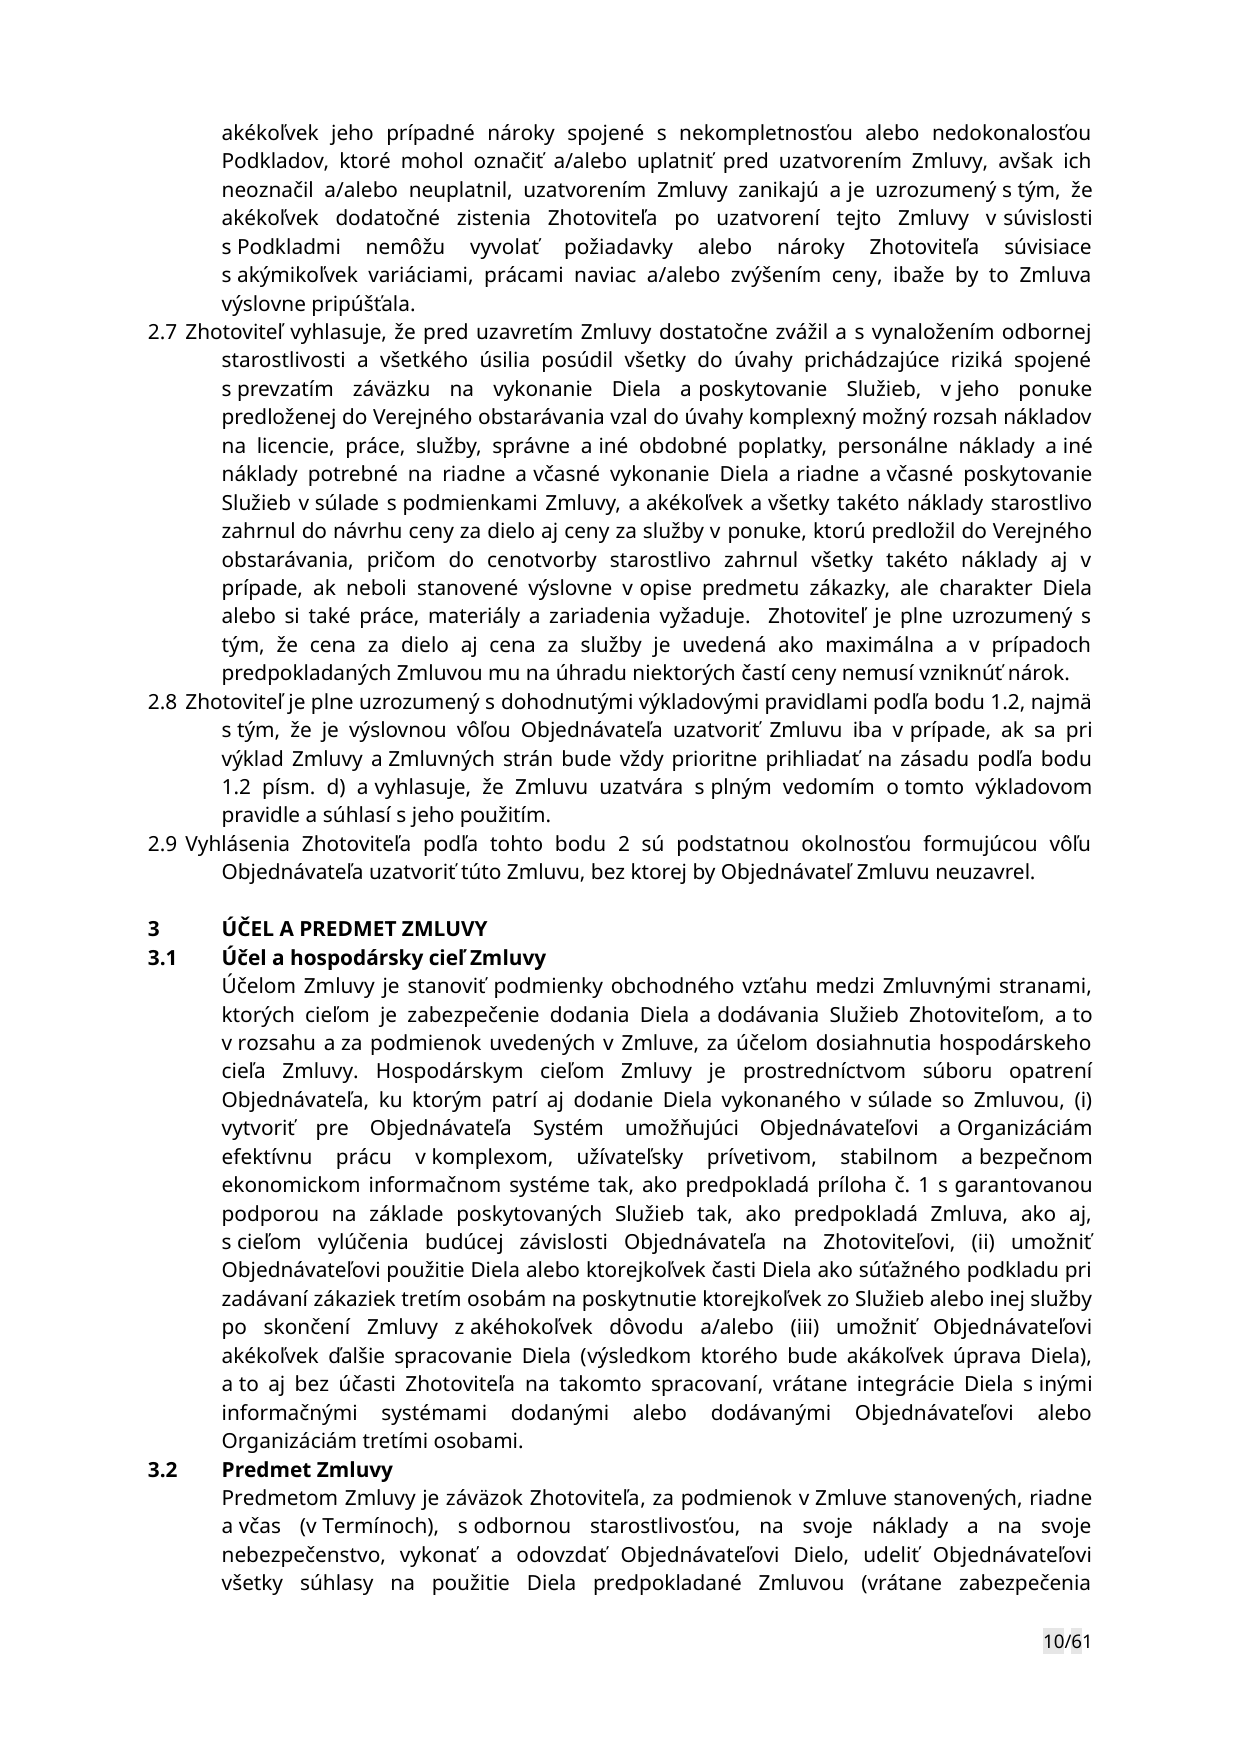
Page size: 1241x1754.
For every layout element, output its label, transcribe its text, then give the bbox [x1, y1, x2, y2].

text Účelom Zmluvy je stanoviť podmienky obchodného vzťahu medzi Zmluvnými stranami, ktorých cieľom je zabezpečenie dodania Diela a dodávania Služieb Zhotoviteľom, a to v rozsahu a za podmienok uvedených v Zmluve, za účelom dosiahnutia hospodárskeho cieľa Zmluvy. Hospodárskym cieľom Zmluvy je prostredníctvom súboru opatrení Objednávateľa, ku ktorým patrí aj dodanie Diela vykonaného v súlade so Zmluvou, (i) vytvoriť pre Objednávateľa Systém umožňujúci Objednávateľovi a Organizáciám efektívnu prácu v komplexom, užívateľsky prívetivom, stabilnom a bezpečnom ekonomickom informačnom systéme tak, ako predpokladá príloha č. 1 s garantovanou podporou na základe poskytovaných Služieb tak, ako predpokladá Zmluva, ako aj, s cieľom vylúčenia budúcej závislosti Objednávateľa na Zhotoviteľovi, (ii) umožniť Objednávateľovi použitie Diela alebo ktorejkoľvek časti Diela ako súťažného podkladu pri zadávaní zákaziek tretím osobám na poskytnutie ktorejkoľvek zo Služieb alebo inej služby po skončení Zmluvy z akéhokoľvek dôvodu a/alebo (iii) umožniť Objednávateľovi akékoľvek ďalšie spracovanie Diela (výsledkom ktorého bude akákoľvek úprava Diela), a to aj bez účasti Zhotoviteľa na takomto spracovaní, vrátane integrácie Diela s inými informačnými systémami dodanými alebo dodávanými Objednávateľovi alebo Organizáciám tretími osobami. [221, 971, 1093, 1455]
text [148, 118, 1093, 317]
text 3.2 Predmet Zmluvy [148, 1455, 1093, 1483]
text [221, 1483, 1093, 1597]
list 2.7 Zhotoviteľ vyhlasuje, že pred uzavretím Zmluvy dostatočne zvážil a s vynaložením odbornej starostlivosti a všetkého úsilia posúdil všetky do úvahy prichádzajúce riziká spojené s prevzatím záväzku na vykonanie Diela a poskytovanie Služieb, v jeho ponuke predloženej do Verejného obstarávania vzal do úvahy komplexný možný rozsah nákladov na licencie, práce, služby, správne a iné obdobné poplatky, personálne náklady a iné náklady potrebné na riadne a včasné vykonanie Diela a riadne a včasné poskytovanie Služieb v súlade s podmienkami Zmluvy, a akékoľvek a všetky takéto náklady starostlivo zahrnul do návrhu ceny za dielo aj ceny za služby v ponuke, ktorú predložil do Verejného obstarávania, pričom do cenotvorby starostlivo zahrnul všetky takéto náklady aj v prípade, ak neboli stanovené výslovne v opise predmetu zákazky, ale charakter Diela alebo si také práce, materiály a zariadenia vyžaduje. Zhotoviteľ je plne uzrozumený s tým, že cena za dielo aj cena za služby je uvedená ako maximálna a v prípadoch predpokladaných Zmluvou mu na úhradu niektorých častí ceny nemusí vzniknúť nárok. [148, 317, 1093, 687]
list 2.9 Vyhlásenia Zhotoviteľa podľa tohto bodu 2 sú podstatnou okolnosťou formujúcou vôľu Objednávateľa uzatvoriť túto Zmluvu, bez ktorej by Objednávateľ Zmluvu neuzavrel. [148, 829, 1093, 886]
text 3 ÚČEL A PREDMET ZMLUVY [148, 914, 1093, 943]
list 2.8 Zhotoviteľ je plne uzrozumený s dohodnutými výkladovými pravidlami podľa bodu 1.2, najmä s tým, že je výslovnou vôľou Objednávateľa uzatvoriť Zmluvu iba v prípade, ak sa pri výklad Zmluvy a Zmluvných strán bude vždy prioritne prihliadať na zásadu podľa bodu 1.2 písm. d) a vyhlasuje, že Zmluvu uzatvára s plným vedomím o tomto výkladovom pravidle a súhlasí s jeho použitím. [148, 687, 1093, 829]
text 3.1 Účel a hospodársky cieľ Zmluvy [148, 943, 1093, 971]
